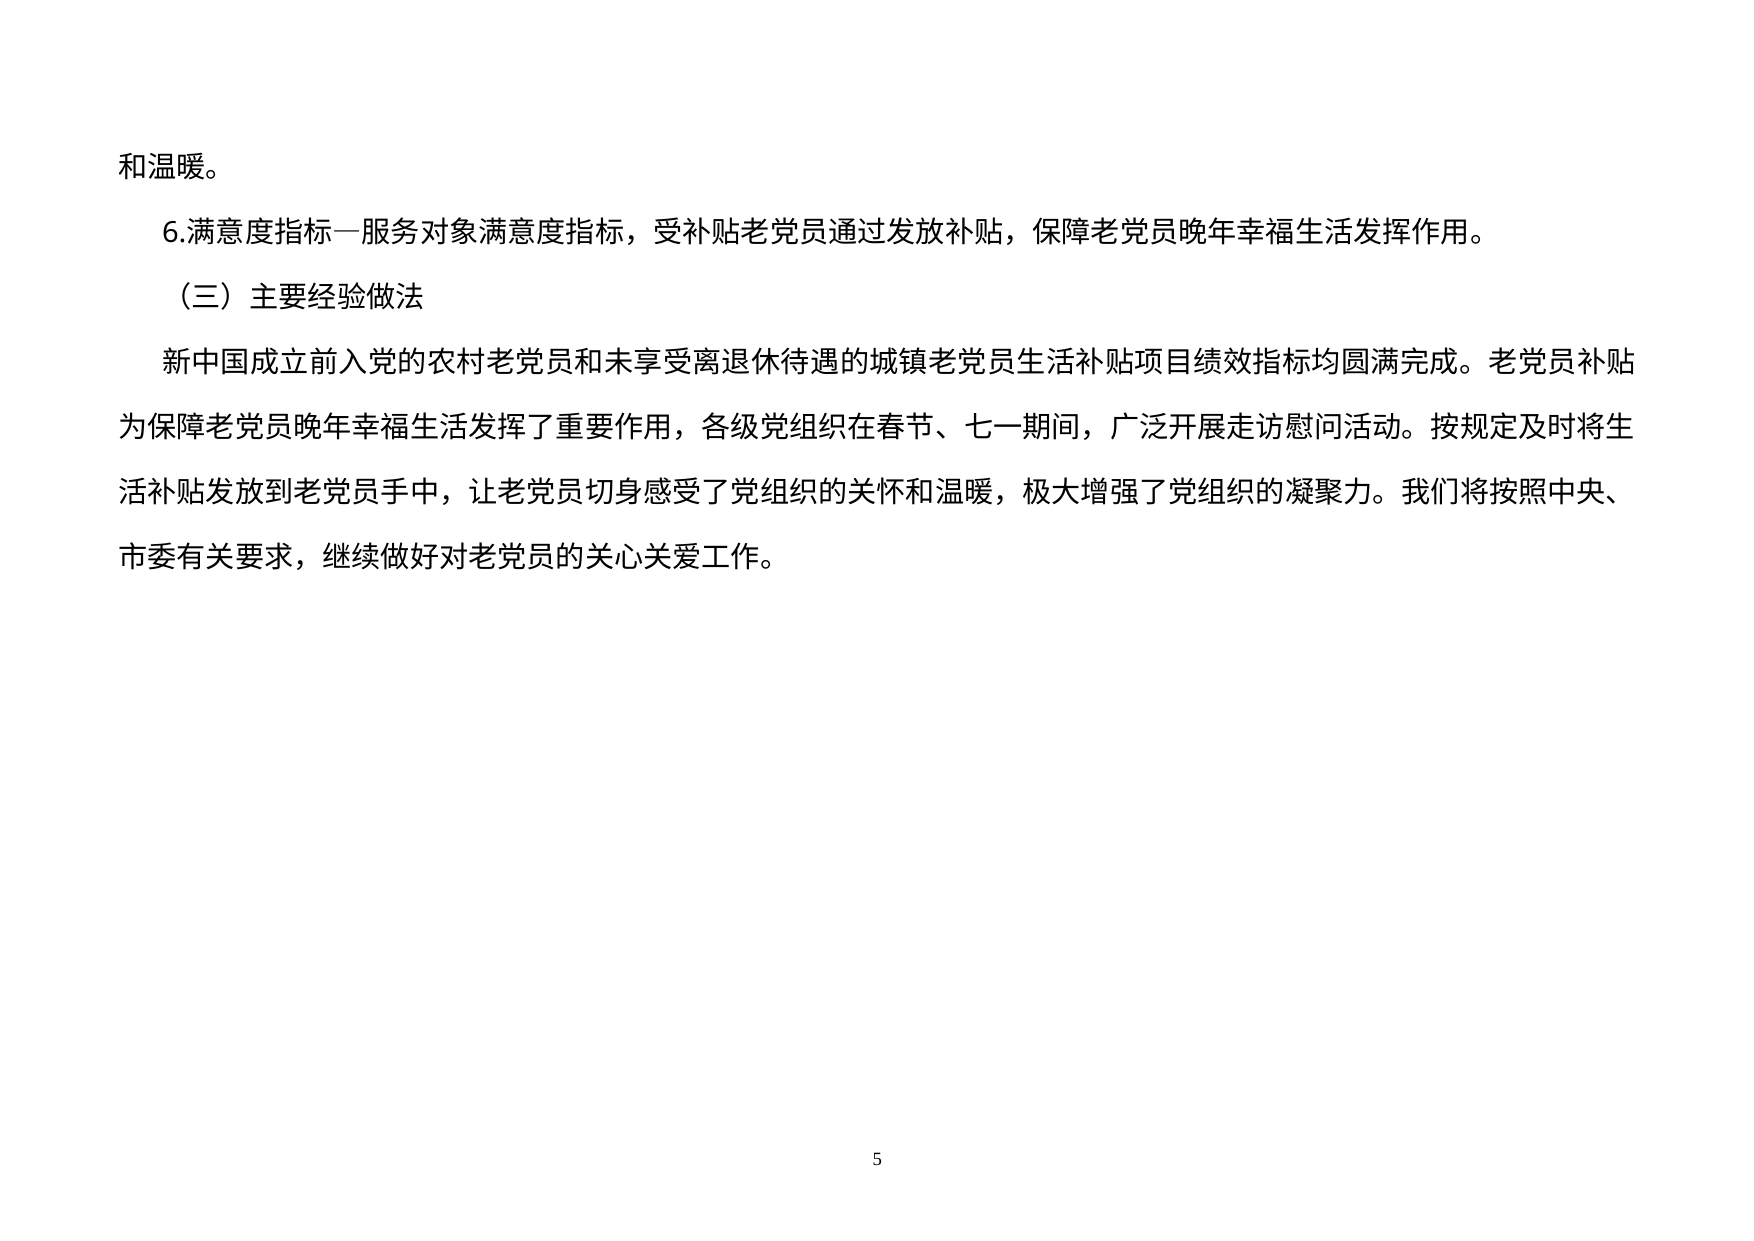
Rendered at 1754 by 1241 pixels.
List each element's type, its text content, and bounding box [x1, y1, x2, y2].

text （三）主要经验做法 [118, 263, 1636, 328]
text 6.满意度指标—服务对象满意度指标，受补贴老党员通过发放补贴，保障老党员晚年幸福生活发挥作用。 [118, 198, 1636, 263]
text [118, 133, 1636, 198]
text 新中国成立前入党的农村老党员和未享受离退休待遇的城镇老党员生活补贴项目绩效指标均圆满完成。老党员补贴为保障老党员晚年幸福生活发挥了重要作用，各级党组织在春节、七一期间，广泛开展走访慰问活动。按规定及时将生活补贴发放到老党员手中，让老党员切身感受了党组织的关怀和温暖，极大增强了党组织的凝聚力。我们将按照中央、市委有关要求，继续做好对老党员的关心关爱工作。 [118, 328, 1636, 588]
